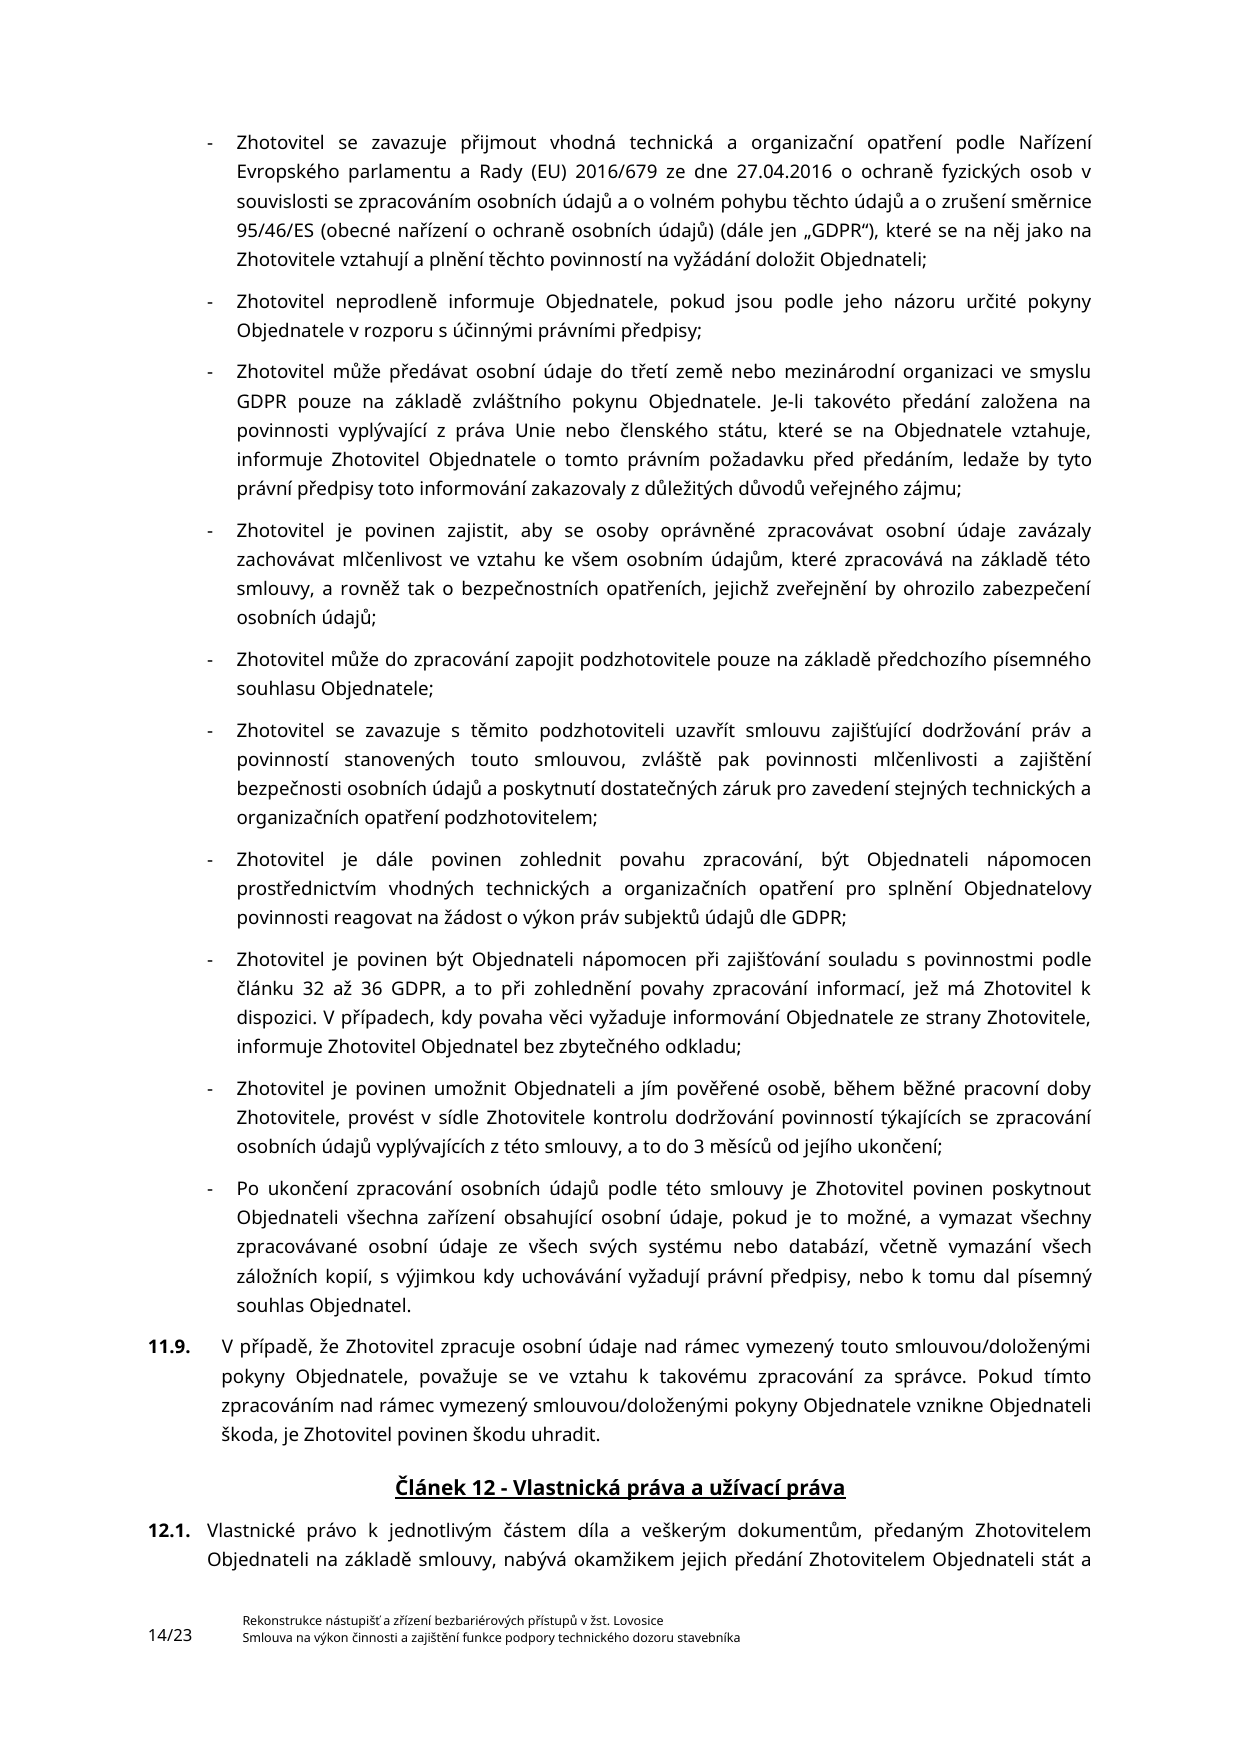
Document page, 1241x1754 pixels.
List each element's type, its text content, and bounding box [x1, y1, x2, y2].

text - Zhotovitel neprodleně informuje Objednatele, pokud jsou podle jeho názoru určité pokyny Objednatele v rozporu s účinnými právními předpisy; [207, 285, 1092, 343]
text - Zhotovitel se zavazuje s těmito podzhotoviteli uzavřít smlouvu zajišťující dodržování práv a povinností stanovených touto smlouvou, zvláště pak povinnosti mlčenlivosti a zajištění bezpečnosti osobních údajů a poskytnutí dostatečných záruk pro zavedení stejných technických a organizačních opatření podzhotovitelem; [207, 714, 1092, 831]
text - Zhotovitel je povinen být Objednateli nápomocen při zajišťování souladu s povinnostmi podle článku 32 až 36 GDPR, a to při zohlednění povahy zpracování informací, jež má Zhotovitel k dispozici. V případech, kdy povaha věci vyžaduje informování Objednatele ze strany Zhotovitele, informuje Zhotovitel Objednatel bez zbytečného odkladu; [207, 943, 1092, 1060]
subtitle Článek 12 - Vlastnická práva a užívací práva [148, 1472, 1092, 1501]
text - Zhotovitel je povinen umožnit Objednateli a jím pověřené osobě, během běžné pracovní doby Zhotovitele, provést v sídle Zhotovitele kontrolu dodržování povinností týkajících se zpracování osobních údajů vyplývajících z této smlouvy, a to do 3 měsíců od jejího ukončení; [207, 1072, 1092, 1160]
text - Zhotovitel je dále povinen zohlednit povahu zpracování, být Objednateli nápomocen prostřednictvím vhodných technických a organizačních opatření pro splnění Objednatelovy povinnosti reagovat na žádost o výkon práv subjektů údajů dle GDPR; [207, 843, 1092, 931]
text - Po ukončení zpracování osobních údajů podle této smlouvy je Zhotovitel povinen poskytnout Objednateli všechna zařízení obsahující osobní údaje, pokud je to možné, a vymazat všechny zpracovávané osobní údaje ze všech svých systému nebo databází, včetně vymazání všech záložních kopií, s výjimkou kdy uchovávání vyžadují právní předpisy, nebo k tomu dal písemný souhlas Objednatel. [207, 1172, 1092, 1318]
text - Zhotovitel může předávat osobní údaje do třetí země nebo mezinárodní organizaci ve smyslu GDPR pouze na základě zvláštního pokynu Objednatele. Je-li takovéto předání založena na povinnosti vyplývající z práva Unie nebo členského státu, které se na Objednatele vztahuje, informuje Zhotovitel Objednatele o tomto právním požadavku před předáním, ledaže by tyto právní předpisy toto informování zakazovaly z důležitých důvodů veřejného zájmu; [207, 356, 1092, 501]
text - Zhotovitel může do zpracování zapojit podzhotovitele pouze na základě předchozího písemného souhlasu Objednatele; [207, 643, 1092, 701]
text 11.9. V případě, že Zhotovitel zpracuje osobní údaje nad rámec vymezený touto smlouvou/doloženými pokyny Objednatele, považuje se ve vztahu k takovému zpracování za správce. Pokud tímto zpracováním nad rámec vymezený smlouvou/doloženými pokyny Objednatele vznikne Objednateli škoda, je Zhotovitel povinen škodu uhradit. [148, 1331, 1092, 1447]
text - Zhotovitel se zavazuje přijmout vhodná technická a organizační opatření podle Nařízení Evropského parlamentu a Rady (EU) 2016/679 ze dne 27.04.2016 o ochraně fyzických osob v souvislosti se zpracováním osobních údajů a o volném pohybu těchto údajů a o zrušení směrnice 95/46/ES (obecné nařízení o ochraně osobních údajů) (dále jen „GDPR“), které se na něj jako na Zhotovitele vztahují a plnění těchto povinností na vyžádání doložit Objednateli; [207, 126, 1092, 272]
text - Zhotovitel je povinen zajistit, aby se osoby oprávněné zpracovávat osobní údaje zavázaly zachovávat mlčenlivost ve vztahu ke všem osobním údajům, které zpracovává na základě této smlouvy, a rovněž tak o bezpečnostních opatřeních, jejichž zveřejnění by ohrozilo zabezpečení osobních údajů; [207, 514, 1092, 631]
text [148, 1514, 1092, 1572]
